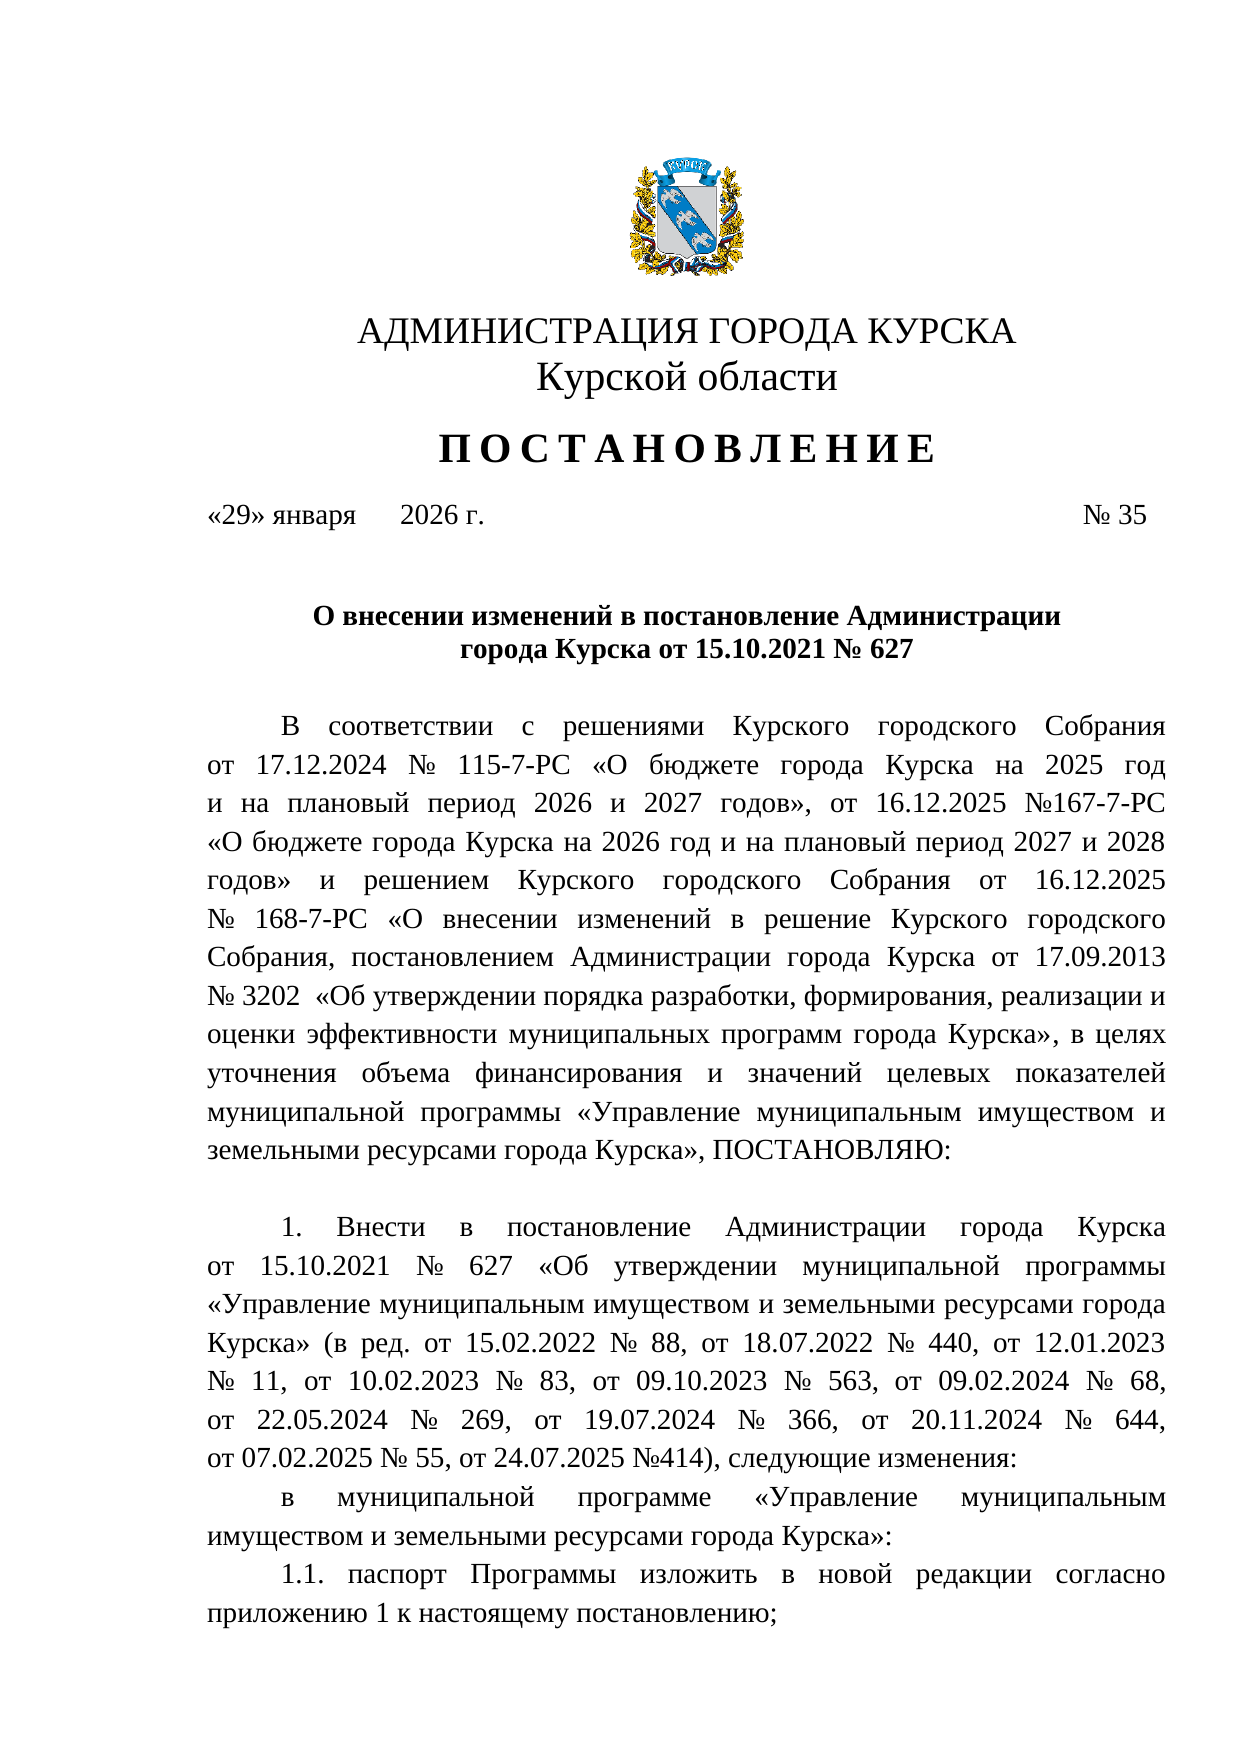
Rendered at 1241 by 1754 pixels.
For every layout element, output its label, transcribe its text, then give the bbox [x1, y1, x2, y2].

picture [629, 151, 744, 276]
text в муниципальной программе «Управление муниципальным имуществом и земельными ресурсами города Курска»: [207, 1479, 1167, 1551]
text Курской области [207, 352, 1167, 400]
text АДМИНИСТРАЦИЯ ГОРОДА КУРСКА [207, 309, 1167, 352]
text В соответствии с решениями Курского городского Собрания от 17.12.2024 № 115-7-РС «О бюджете города Курска на 2025 год и на плановый период 2026 и 2027 годов», от 16.12.2025 №167-7-РС «О бюджете города Курска на 2026 год и на плановый период 2027 и 2028 годов» и решением Курского городского Собрания от 16.12.2025 № 168-7-РС «О внесении изменений в решение Курского городского Собрания, постановлением Администрации города Курска от 17.09.2013 № 3202 «Об утверждении порядка разработки, формирования, реализации и оценки эффективности муниципальных программ города Курска», в целях уточнения объема финансирования и значений целевых показателей муниципальной программы «Управление муниципальным имуществом и земельными ресурсами города Курска», ПОСТАНОВЛЯЮ: [207, 708, 1167, 1166]
text 1.1. паспорт Программы изложить в новой редакции согласно приложению 1 к настоящему постановлению; [207, 1556, 1167, 1628]
text О внесении изменений в постановление Администрации [207, 598, 1167, 631]
text 1. Внести в постановление Администрации города Курска от 15.10.2021 № 627 «Об утверждении муниципальной программы «Управление муниципальным имуществом и земельными ресурсами города Курска» (в ред. от 15.02.2022 № 88, от 18.07.2022 № 440, от 12.01.2023 № 11, от 10.02.2023 № 83, от 09.10.2023 № 563, от 09.02.2024 № 68, от 22.05.2024 № 269, от 19.07.2024 № 366, от 20.11.2024 № 644, от 07.02.2025 № 55, от 24.07.2025 №414), следующие изменения: [207, 1209, 1167, 1474]
text города Курска от 15.10.2021 № 627 [207, 631, 1167, 665]
text «29» января 2026 г. № 35 [207, 497, 1167, 531]
text ПОСТАНОВЛЕНИЕ [207, 424, 1167, 472]
